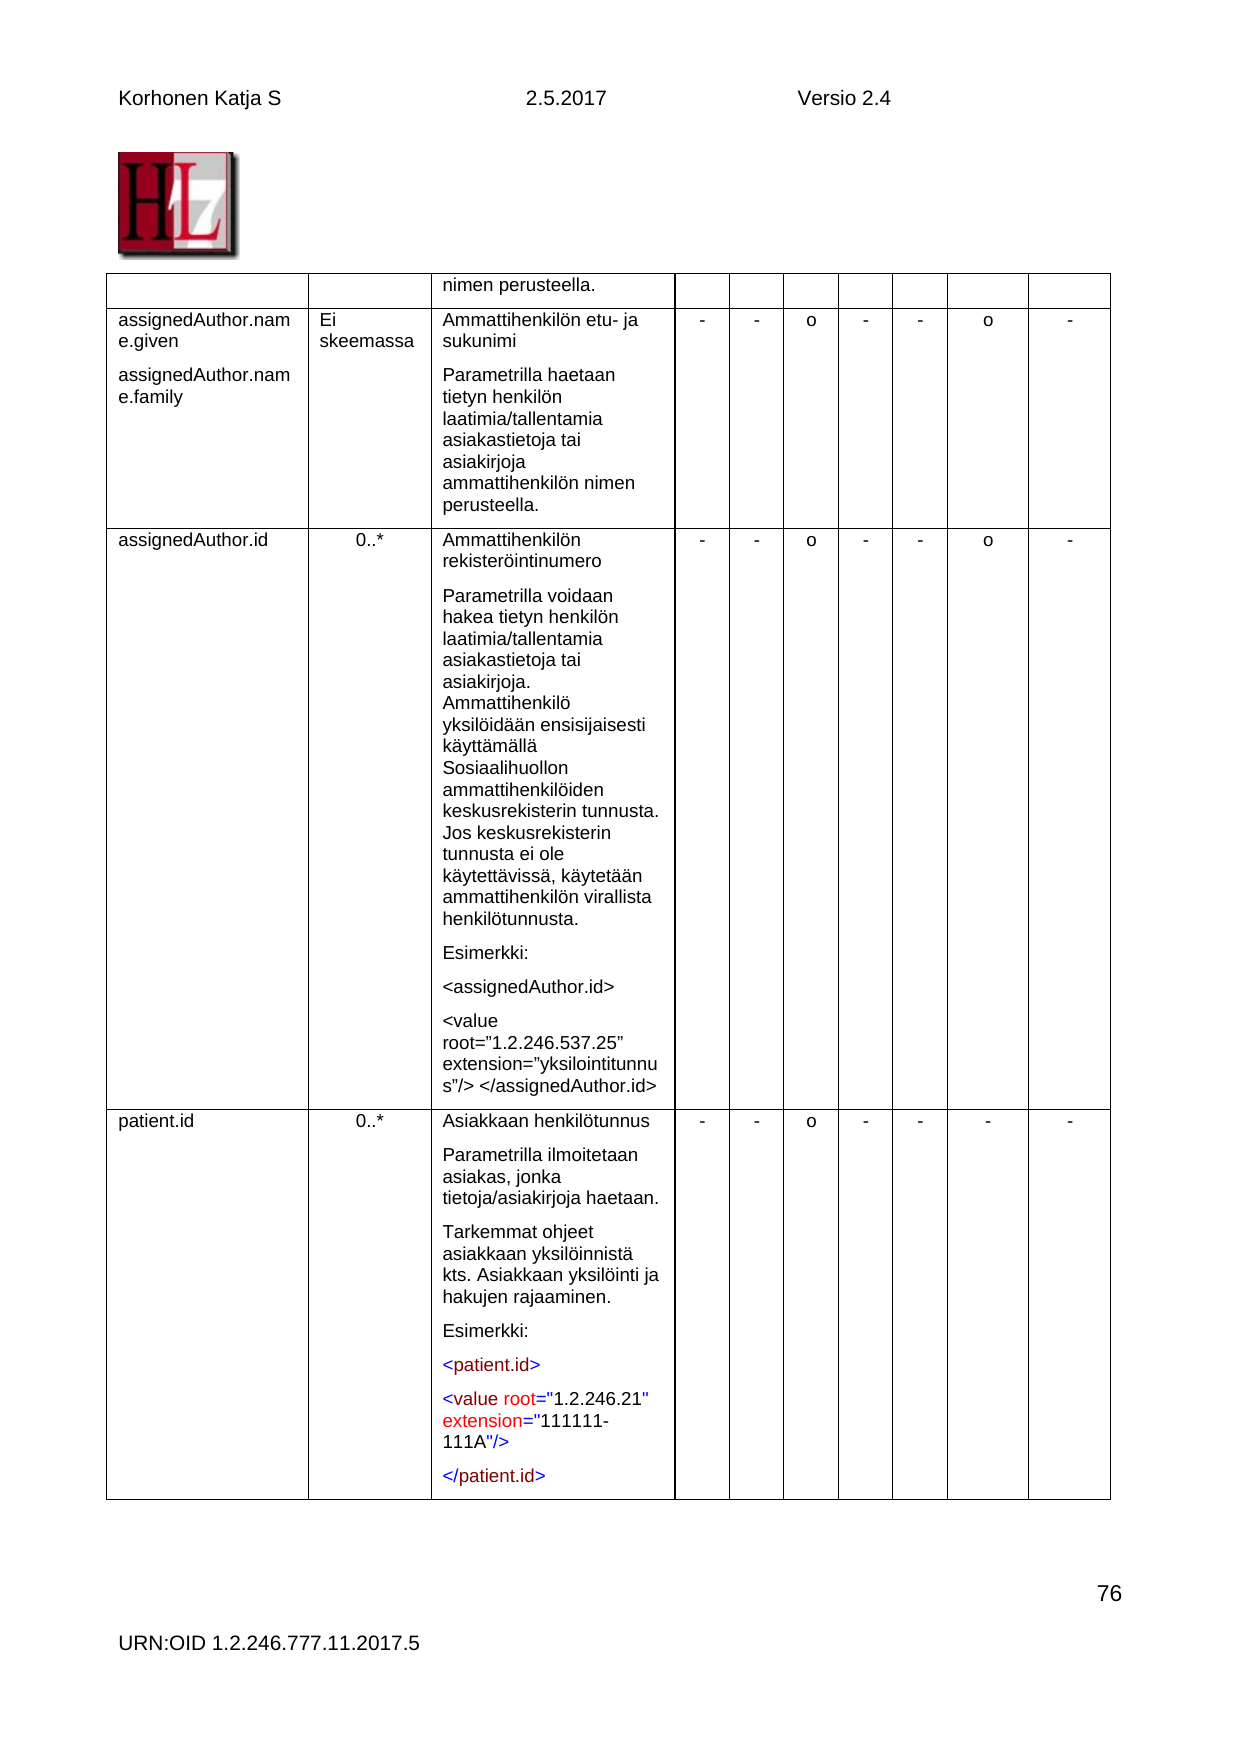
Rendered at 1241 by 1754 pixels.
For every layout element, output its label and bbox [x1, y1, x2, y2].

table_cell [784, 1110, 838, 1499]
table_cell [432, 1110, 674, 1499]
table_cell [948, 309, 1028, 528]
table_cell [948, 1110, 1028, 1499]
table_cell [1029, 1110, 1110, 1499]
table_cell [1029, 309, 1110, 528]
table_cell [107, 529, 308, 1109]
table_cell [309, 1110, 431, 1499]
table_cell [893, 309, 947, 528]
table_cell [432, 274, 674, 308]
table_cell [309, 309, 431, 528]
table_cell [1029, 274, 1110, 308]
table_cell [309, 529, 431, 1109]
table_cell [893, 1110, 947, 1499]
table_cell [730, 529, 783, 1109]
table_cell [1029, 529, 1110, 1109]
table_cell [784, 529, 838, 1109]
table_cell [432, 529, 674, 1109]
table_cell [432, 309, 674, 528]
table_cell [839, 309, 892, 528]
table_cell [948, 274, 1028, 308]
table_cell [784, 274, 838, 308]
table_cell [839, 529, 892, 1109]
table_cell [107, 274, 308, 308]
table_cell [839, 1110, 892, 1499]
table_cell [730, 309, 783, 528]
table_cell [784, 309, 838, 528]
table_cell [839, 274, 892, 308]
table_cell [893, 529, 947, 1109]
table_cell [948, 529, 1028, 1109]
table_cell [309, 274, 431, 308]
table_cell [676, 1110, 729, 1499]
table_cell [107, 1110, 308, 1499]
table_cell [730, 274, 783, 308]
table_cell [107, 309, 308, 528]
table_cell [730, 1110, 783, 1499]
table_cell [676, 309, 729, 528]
picture [118, 152, 241, 260]
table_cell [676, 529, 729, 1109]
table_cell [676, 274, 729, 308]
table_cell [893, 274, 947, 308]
